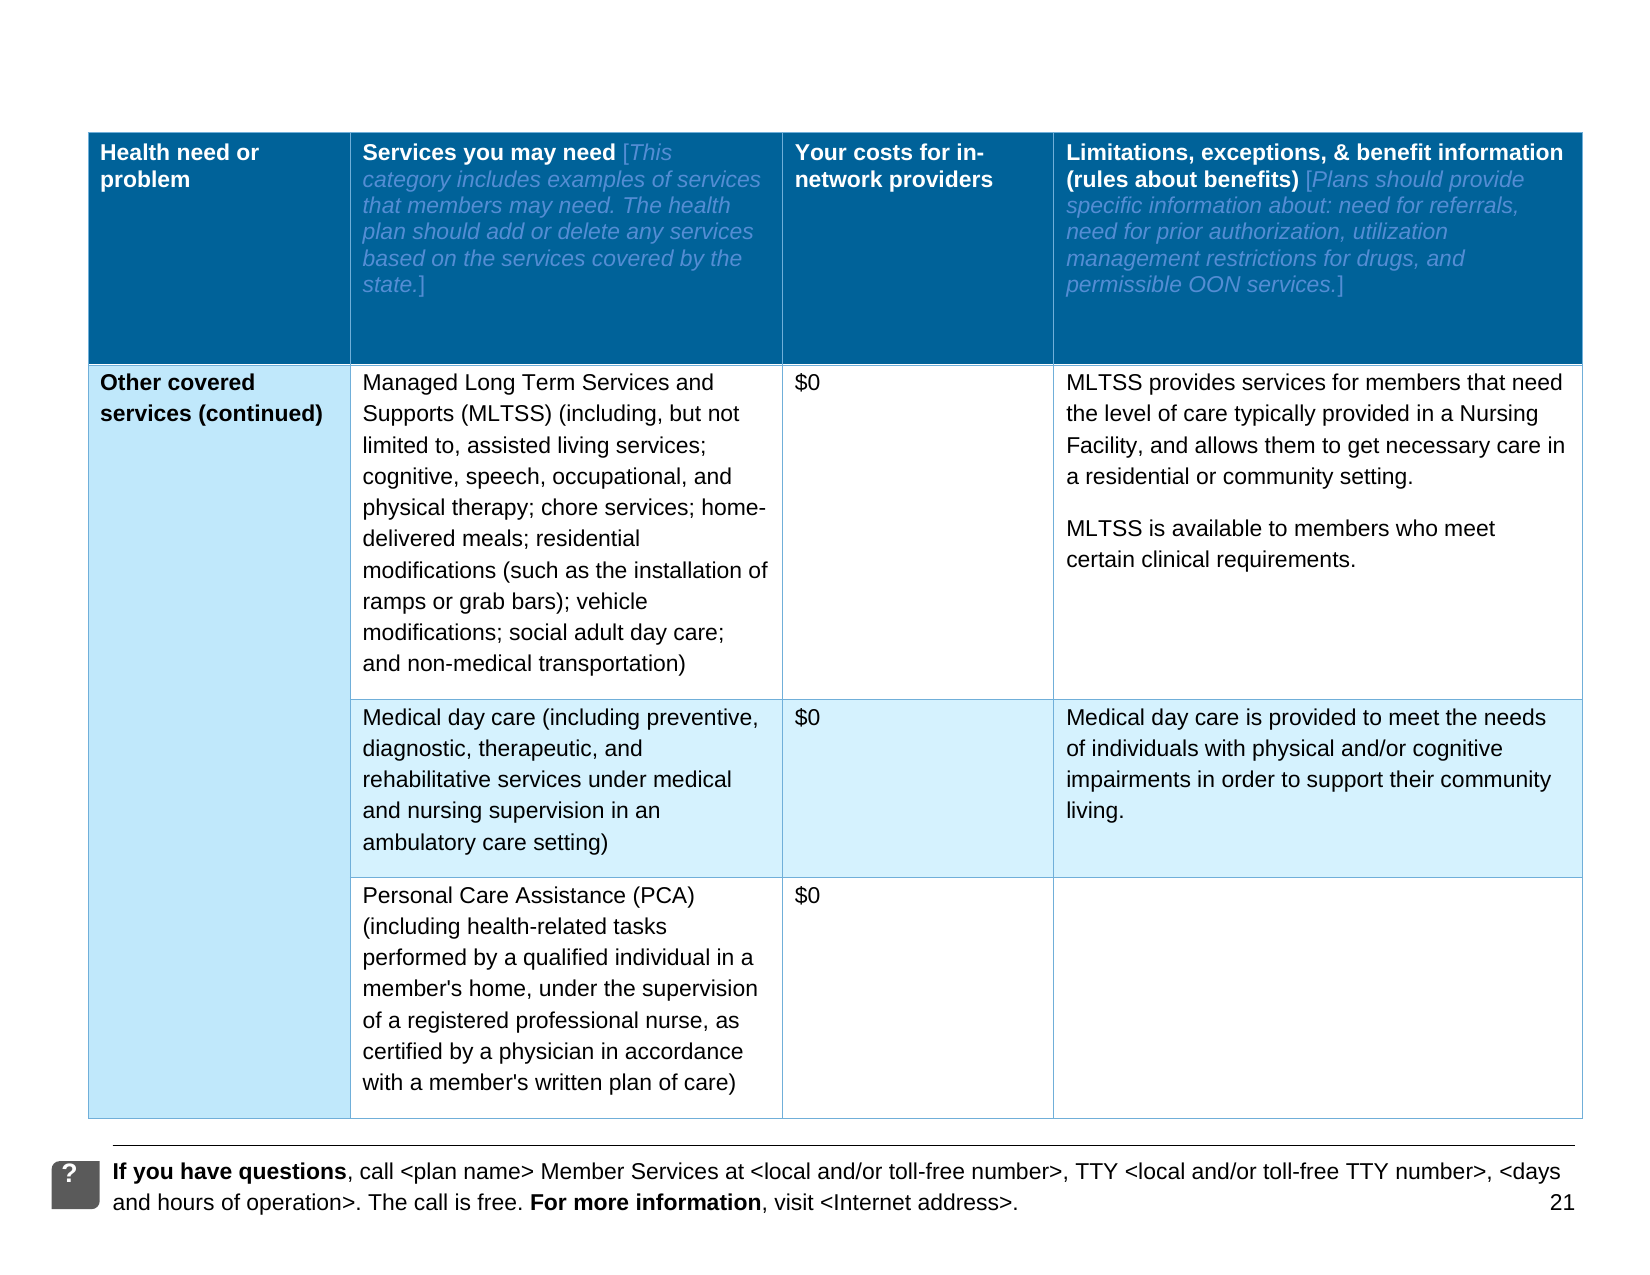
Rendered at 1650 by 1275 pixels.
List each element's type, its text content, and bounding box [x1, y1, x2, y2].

table_header Limitations, exceptions, & benefit information (rules about benefits) [Plans should provide specific information about: need for referrals, need for prior authorization, utilization management restrictions for drugs, and permissible OON services.] [1054, 133, 1582, 364]
table_header Health need or problem [89, 133, 350, 364]
table_header Services you may need [This category includes examples of services that members may need. The health plan should add or delete any services based on the services covered by the state.] [351, 133, 782, 364]
table_cell [1054, 878, 1582, 1118]
table_cell Managed Long Term Services and Supports (MLTSS) (including, but not limited to, assisted living services; cognitive, speech, occupational, and physical therapy; chore services; home-delivered meals; residential modifications (such as the installation of ramps or grab bars); vehicle modifications; social adult day care; and non-medical transportation) [351, 366, 782, 699]
table_header Your costs for in-network providers [783, 133, 1053, 364]
table_cell Medical day care is provided to meet the needs of individuals with physical and/or cognitive impairments in order to support their community living. [1054, 700, 1582, 877]
table_cell Medical day care (including preventive, diagnostic, therapeutic, and rehabilitative services under medical and nursing supervision in an ambulatory care setting) [351, 700, 782, 877]
table_cell MLTSS provides services for members that need the level of care typically provided in a Nursing Facility, and allows them to get necessary care in a residential or community setting. MLTSS is available to members who meet certain clinical requirements. [1054, 366, 1582, 699]
table_cell $0 [783, 878, 1053, 1118]
table_cell Other covered services (continued) [89, 366, 350, 1118]
table_cell $0 [783, 366, 1053, 699]
table_cell $0 [783, 700, 1053, 877]
table_cell Personal Care Assistance (PCA) (including health-related tasks performed by a qualified individual in a member's home, under the supervision of a registered professional nurse, as certified by a physician in accordance with a member's written plan of care) [351, 878, 782, 1118]
